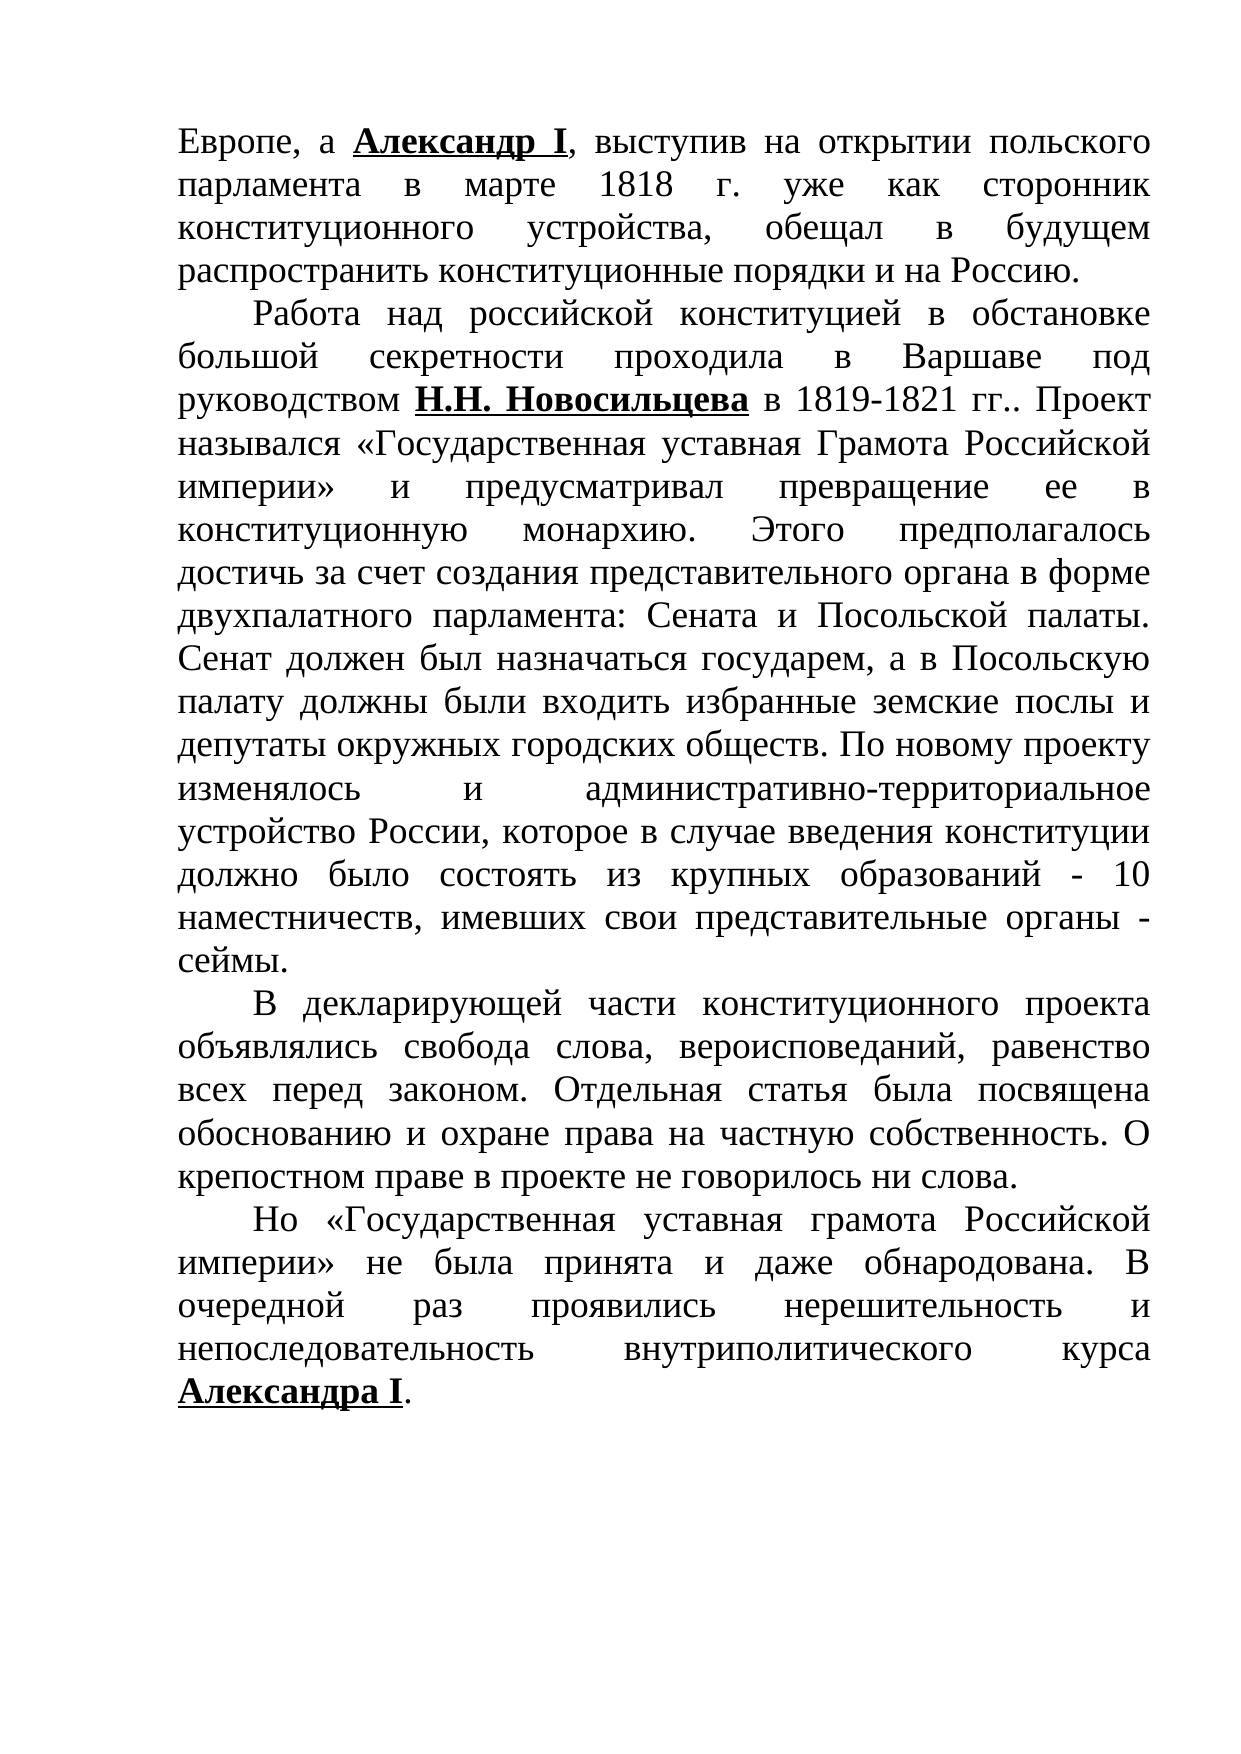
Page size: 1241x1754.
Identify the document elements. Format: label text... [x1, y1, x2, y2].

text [177, 118, 1152, 291]
text Но «Государственная уставная грамота Российской империи» не была принята и даже обнародована. В очередной раз проявились нерешительность и непоследовательность внутриполитического курса Александра I. [177, 1196, 1152, 1412]
text В декларирующей части конституционного проекта объявлялись свобода слова, вероисповеданий, равенство всех перед законом. Отдельная статья была посвящена обоснованию и охране права на частную собственность. О крепостном праве в проекте не говорилось ни слова. [177, 981, 1152, 1196]
text Работа над российской конституцией в обстановке большой секретности проходила в Варшаве под руководством Н.Н. Новосильцева в 1819-1821 гг.. Проект назывался «Государственная уставная Грамота Российской империи» и предусматривал превращение ее в конституционную монархию. Этого предполагалось достичь за счет создания представительного органа в форме двухпалатного парламента: Сената и Посольской палаты. Сенат должен был назначаться государем, а в Посольскую палату должны были входить избранные земские послы и депутаты окружных городских обществ. По новому проекту изменялось и административно-территориальное устройство России, которое в случае введения конституции должно было состоять из крупных образований - 10 наместничеств, имевших свои представительные органы - сеймы. [177, 291, 1152, 981]
